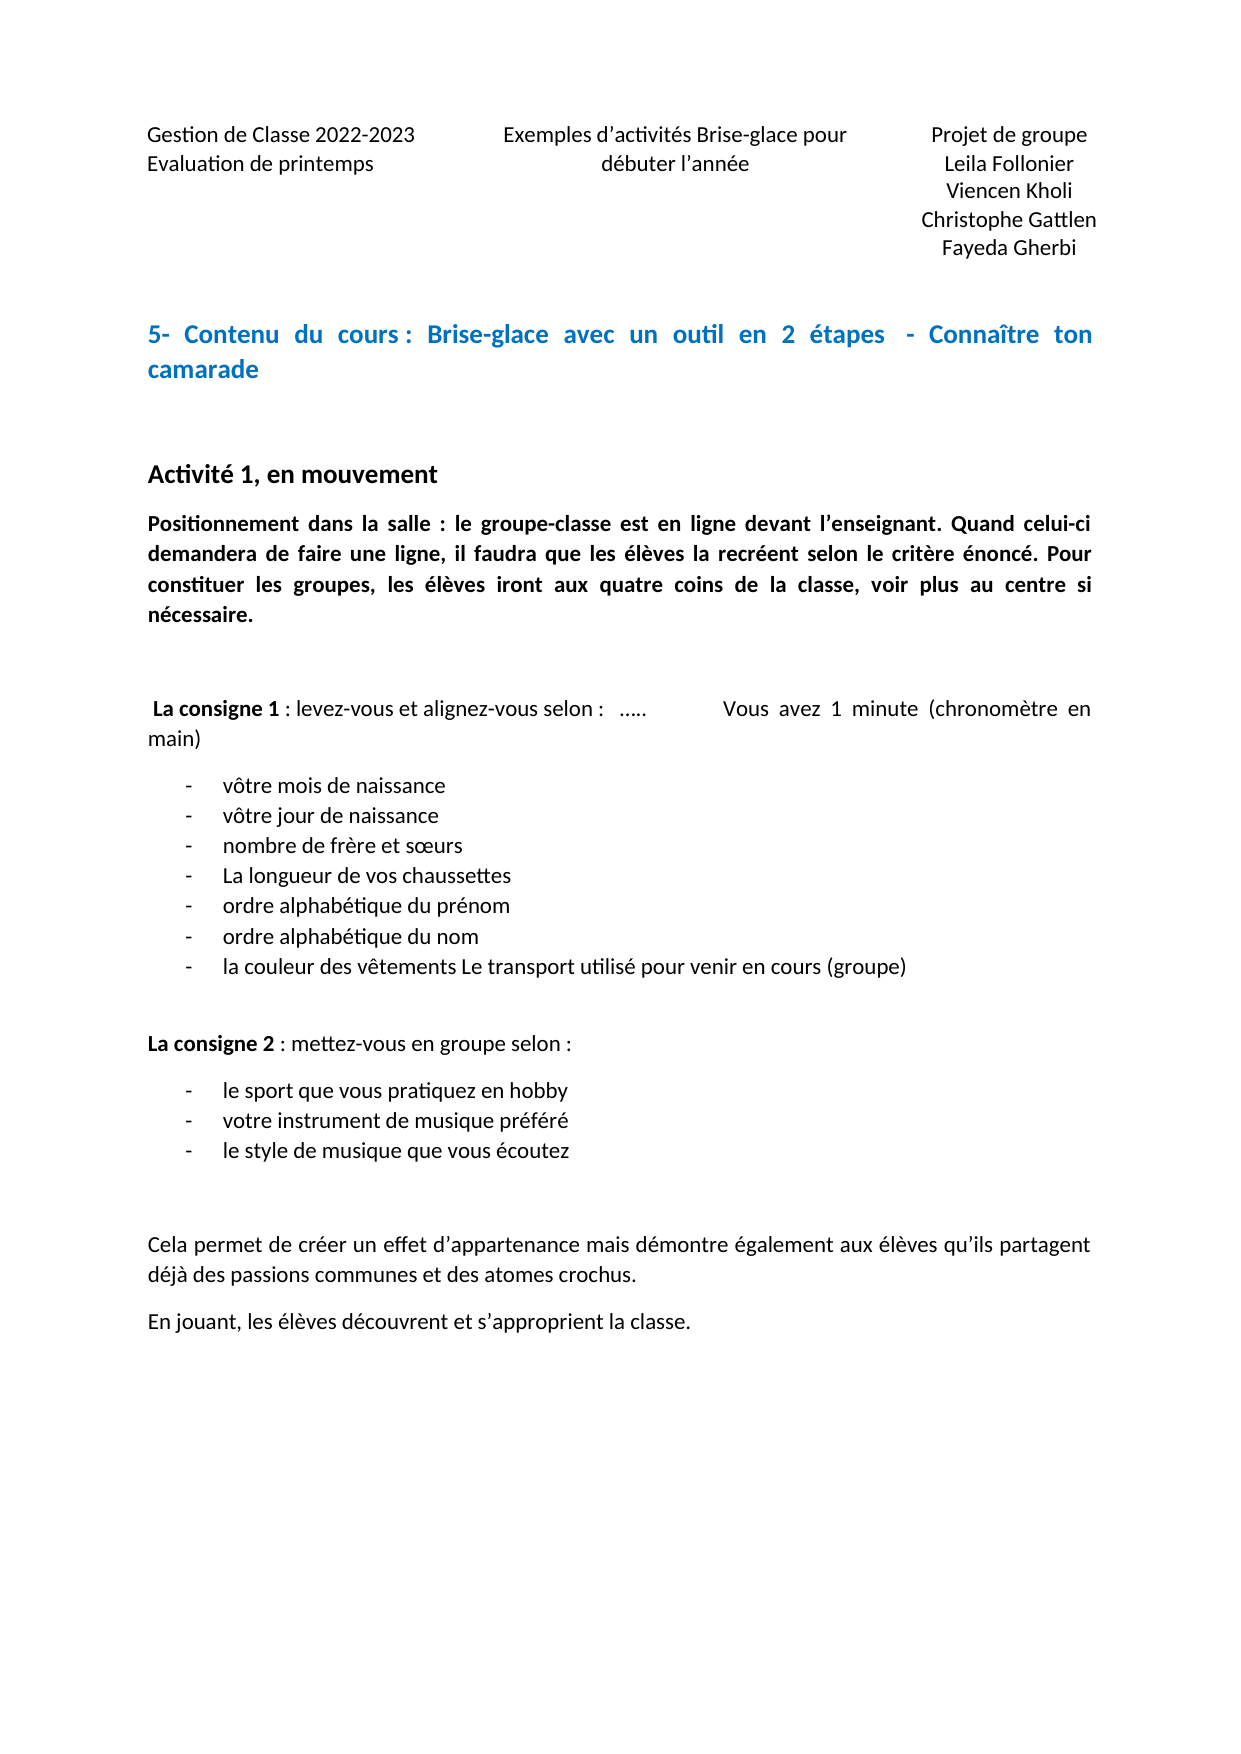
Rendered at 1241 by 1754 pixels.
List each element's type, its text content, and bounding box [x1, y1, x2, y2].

text Activité 1, en mouvement [148, 457, 1093, 490]
text 5- Contenu du cours : Brise-glace avec un outil en 2 étapes - Connaître ton camarade [148, 317, 1093, 385]
text Cela permet de créer un effet d’appartenance mais démontre également aux élèves qu’ils partagent déjà des passions communes et des atomes crochus. [148, 1230, 1093, 1288]
list la couleur des vêtements Le transport utilisé pour venir en cours (groupe) [185, 952, 1093, 980]
list le style de musique que vous écoutez [185, 1136, 1093, 1164]
list nombre de frère et sœurs [185, 831, 1093, 859]
list ordre alphabétique du nom [185, 922, 1093, 950]
text Positionnement dans la salle : le groupe-classe est en ligne devant l’enseignant. Quand celui-ci demandera de faire une ligne, il faudra que les élèves la recréent selon le critère énoncé. Pour constituer les groupes, les élèves iront aux quatre coins de la classe, voir plus au centre si nécessaire. [148, 509, 1093, 628]
list ordre alphabétique du prénom [185, 892, 1093, 919]
text La consigne 1 : levez-vous et alignez-vous selon : ….. Vous avez 1 minute (chronomètre en main) [148, 694, 1093, 752]
text En jouant, les élèves découvrent et s’approprient la classe. [148, 1307, 1093, 1335]
list le sport que vous pratiquez en hobby [185, 1076, 1093, 1104]
list vôtre mois de naissance [185, 771, 1093, 799]
text La consigne 2 : mettez-vous en groupe selon : [148, 1029, 1093, 1057]
list vôtre jour de naissance [185, 801, 1093, 829]
list La longueur de vos chaussettes [185, 861, 1093, 889]
list votre instrument de musique préféré [185, 1106, 1093, 1134]
